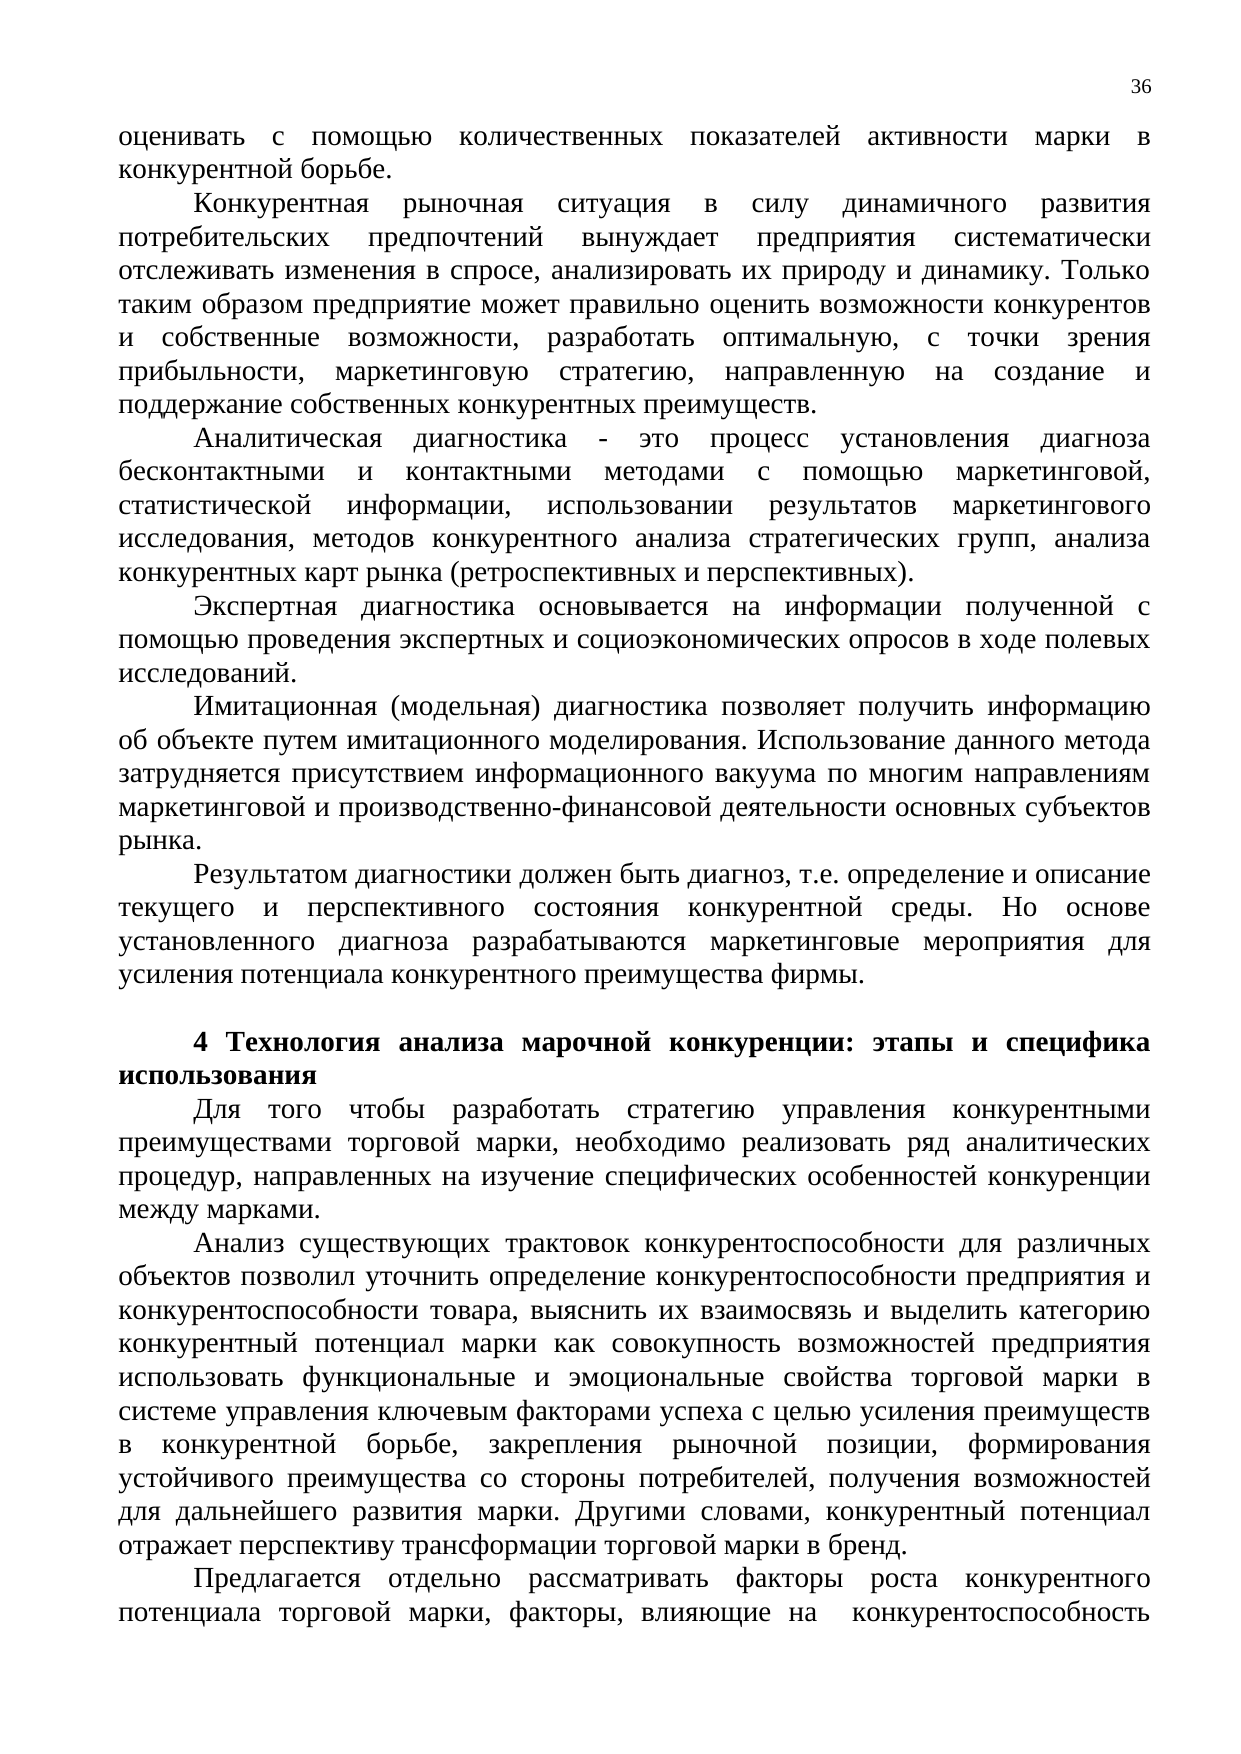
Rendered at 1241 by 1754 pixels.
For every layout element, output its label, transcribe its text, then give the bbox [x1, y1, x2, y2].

text 4 Технология анализа марочной конкуренции: этапы и специфика использования [118, 1024, 1152, 1091]
text Результатом диагностики должен быть диагноз, т.е. определение и описание текущего и перспективного состояния конкурентной среды. Но основе установленного диагноза разрабатываются маркетинговые мероприятия для усиления потенциала конкурентного преимущества фирмы. [118, 856, 1152, 990]
text Аналитическая диагностика - это процесс установления диагноза бесконтактными и контактными методами с помощью маркетинговой, статистической информации, использовании результатов маркетингового исследования, методов конкурентного анализа стратегических групп, анализа конкурентных карт рынка (ретроспективных и перспективных). [118, 420, 1152, 588]
text Конкурентная рыночная ситуация в силу динамичного развития потребительских предпочтений вынуждает предприятия систематически отслеживать изменения в спросе, анализировать их природу и динамику. Только таким образом предприятие может правильно оценить возможности конкурентов и собственные возможности, разработать оптимальную, с точки зрения прибыльности, маркетинговую стратегию, направленную на создание и поддержание собственных конкурентных преимуществ. [118, 185, 1152, 420]
text Экспертная диагностика основывается на информации полученной с помощью проведения экспертных и социоэкономических опросов в ходе полевых исследований. [118, 588, 1152, 688]
text Анализ существующих трактовок конкурентоспособности для различных объектов позволил уточнить определение конкурентоспособности предприятия и конкурентоспособности товара, выяснить их взаимосвязь и выделить категорию конкурентный потенциал марки как совокупность возможностей предприятия использовать функциональные и эмоциональные свойства торговой марки в системе управления ключевым факторами успеха с целью усиления преимуществ в конкурентной борьбе, закрепления рыночной позиции, формирования устойчивого преимущества со стороны потребителей, получения возможностей для дальнейшего развития марки. Другими словами, конкурентный потенциал отражает перспективу трансформации торговой марки в бренд. [118, 1225, 1152, 1560]
text Имитационная (модельная) диагностика позволяет получить информацию об объекте путем имитационного моделирования. Использование данного метода затрудняется присутствием информационного вакуума по многим направлениям маркетинговой и производственно-финансовой деятельности основных субъектов рынка. [118, 688, 1152, 856]
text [118, 118, 1152, 185]
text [118, 1560, 1152, 1627]
text Для того чтобы разработать стратегию управления конкурентными преимуществами торговой марки, необходимо реализовать ряд аналитических процедур, направленных на изучение специфических особенностей конкуренции между марками. [118, 1091, 1152, 1225]
